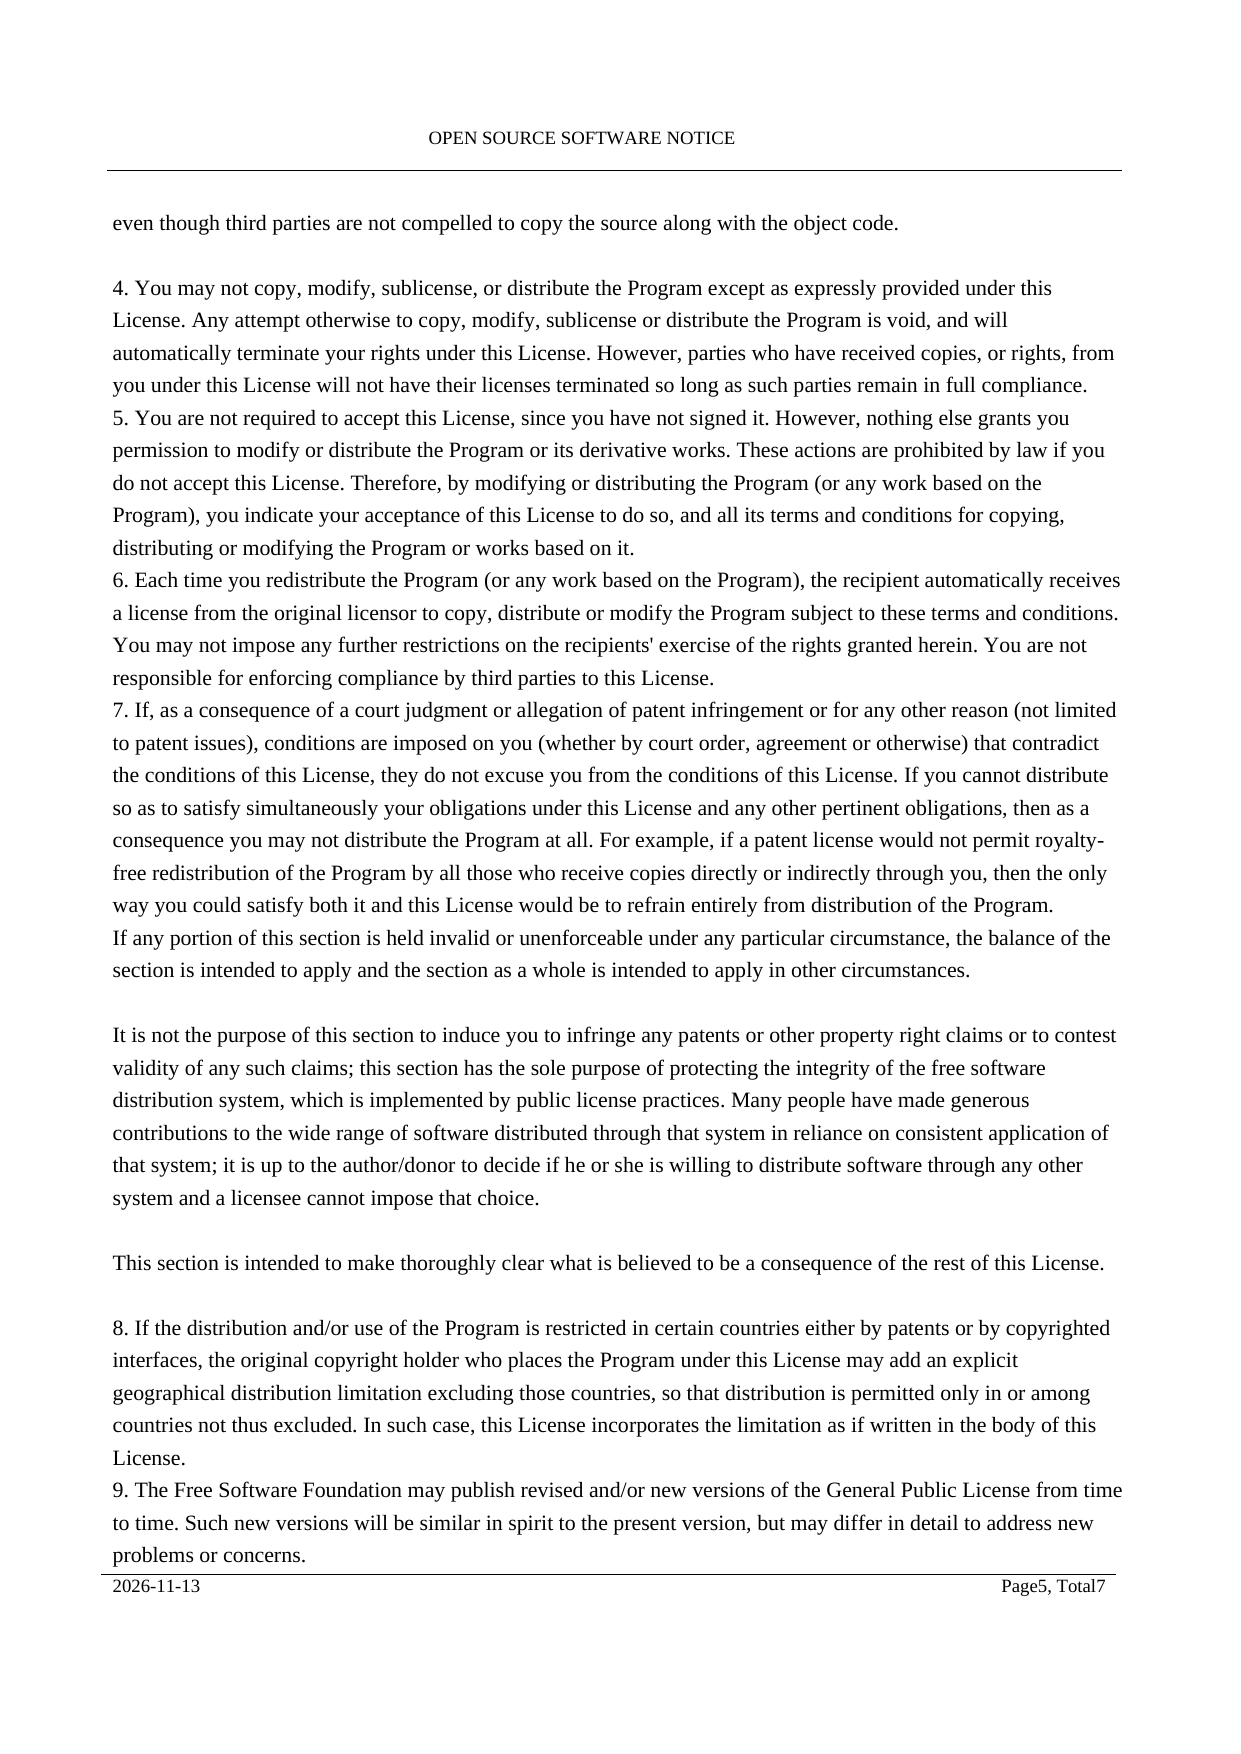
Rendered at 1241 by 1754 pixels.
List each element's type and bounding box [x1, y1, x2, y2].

text [112, 206, 1128, 1571]
